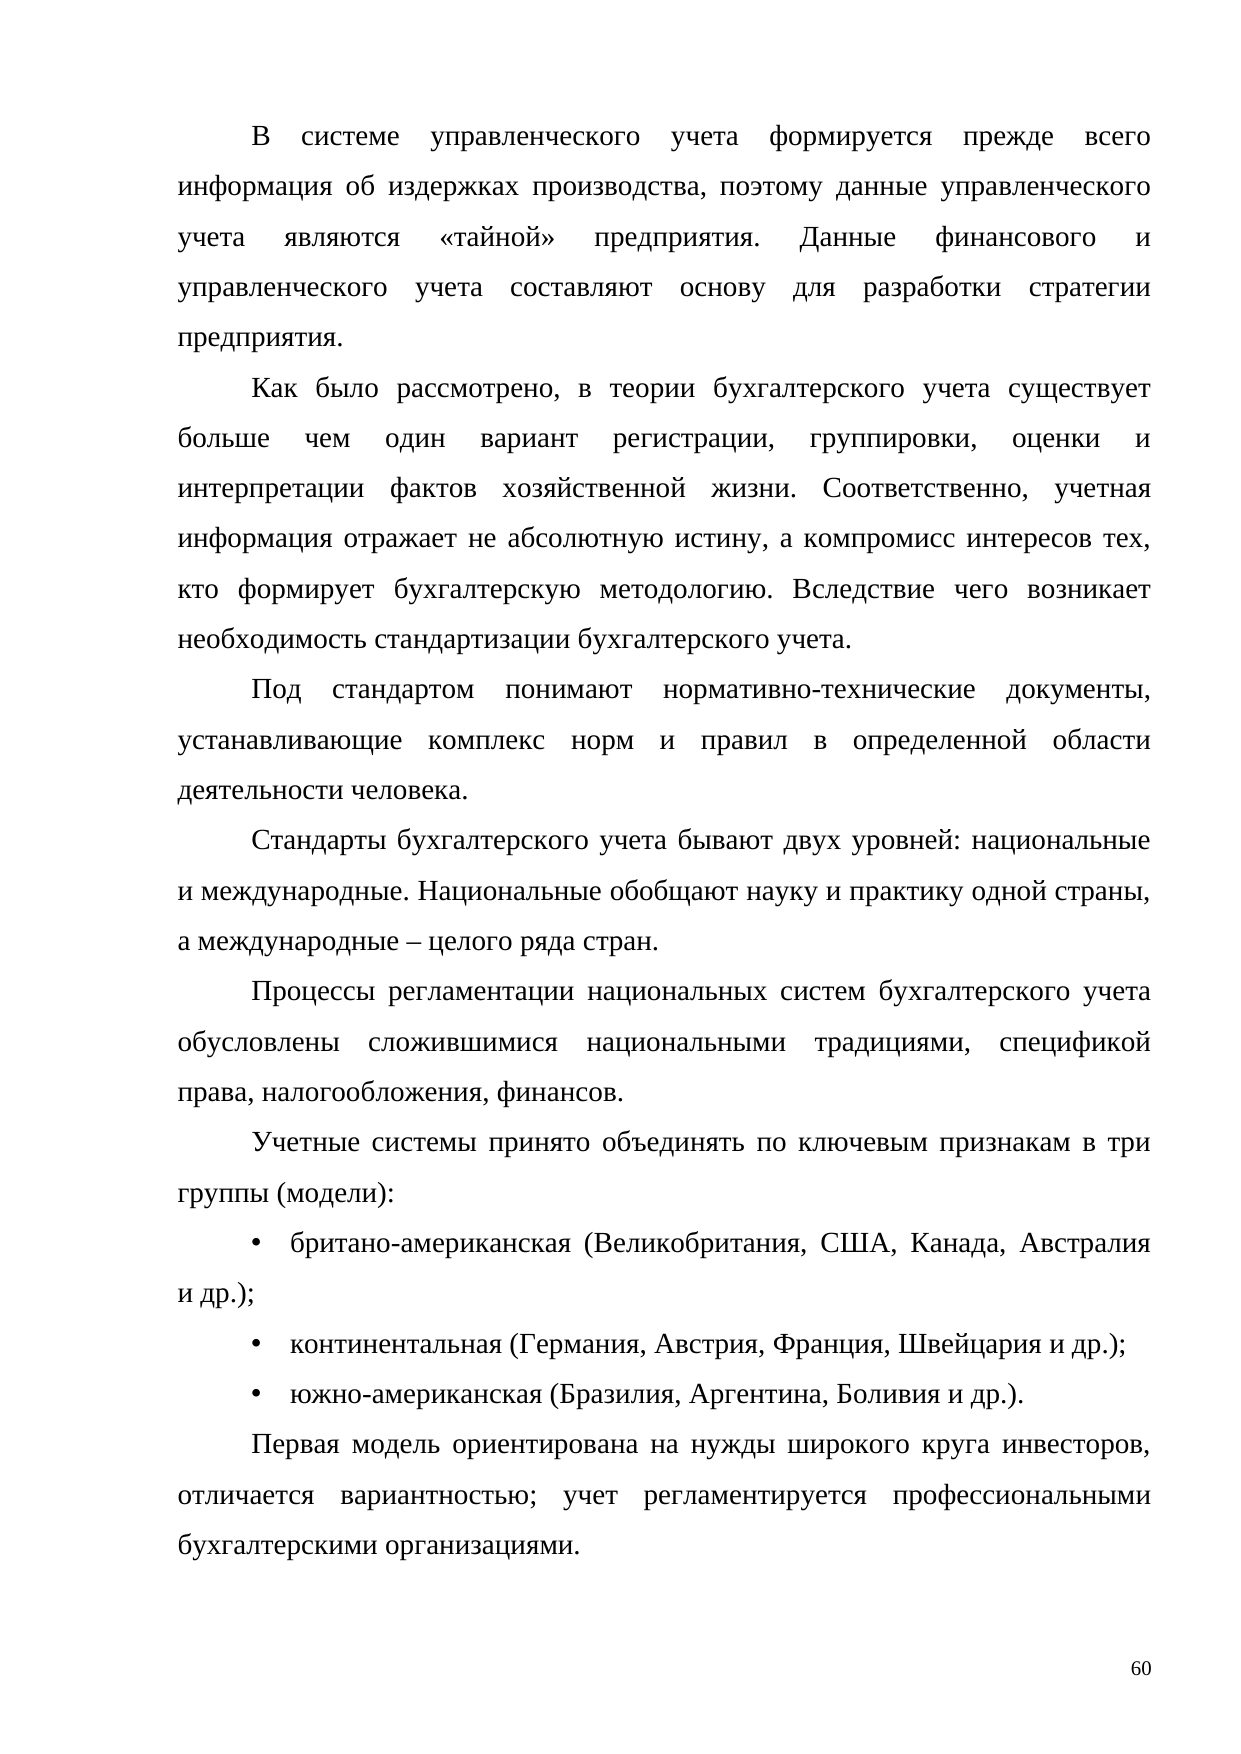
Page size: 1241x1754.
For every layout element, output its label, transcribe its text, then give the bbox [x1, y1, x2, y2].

list южно-американская (Бразилия, Аргентина, Боливия и др.). [177, 1376, 1152, 1410]
text Процессы регламентации национальных систем бухгалтерского учета обусловлены сложившимися национальными традициями, спецификой права, налогообложения, финансов. [177, 973, 1152, 1108]
list британо-американская (Великобритания, США, Канада, Австралия и др.); [177, 1225, 1152, 1309]
list континентальная (Германия, Австрия, Франция, Швейцария и др.); [177, 1326, 1152, 1359]
text В системе управленческого учета формируется прежде всего информация об издержках производства, поэтому данные управленческого учета являются «тайной» предприятия. Данные финансового и управленческого учета составляют основу для разработки стратегии предприятия. [177, 118, 1152, 353]
text Учетные системы принято объединять по ключевым признакам в три группы (модели): [177, 1124, 1152, 1208]
text Как было рассмотрено, в теории бухгалтерского учета существует больше чем один вариант регистрации, группировки, оценки и интерпретации фактов хозяйственной жизни. Соответственно, учетная информация отражает не абсолютную истину, а компромисс интересов тех, кто формирует бухгалтерскую методологию. Вследствие чего возникает необходимость стандартизации бухгалтерского учета. [177, 370, 1152, 655]
text Стандарты бухгалтерского учета бывают двух уровней: национальные и международные. Национальные обобщают науку и практику одной страны, а международные – целого ряда стран. [177, 822, 1152, 957]
text Под стандартом понимают нормативно-технические документы, устанавливающие комплекс норм и правил в определенной области деятельности человека. [177, 672, 1152, 806]
text Первая модель ориентирована на нужды широкого круга инвесторов, отличается вариантностью; учет регламентируется профессиональными бухгалтерскими организациями. [177, 1427, 1152, 1561]
